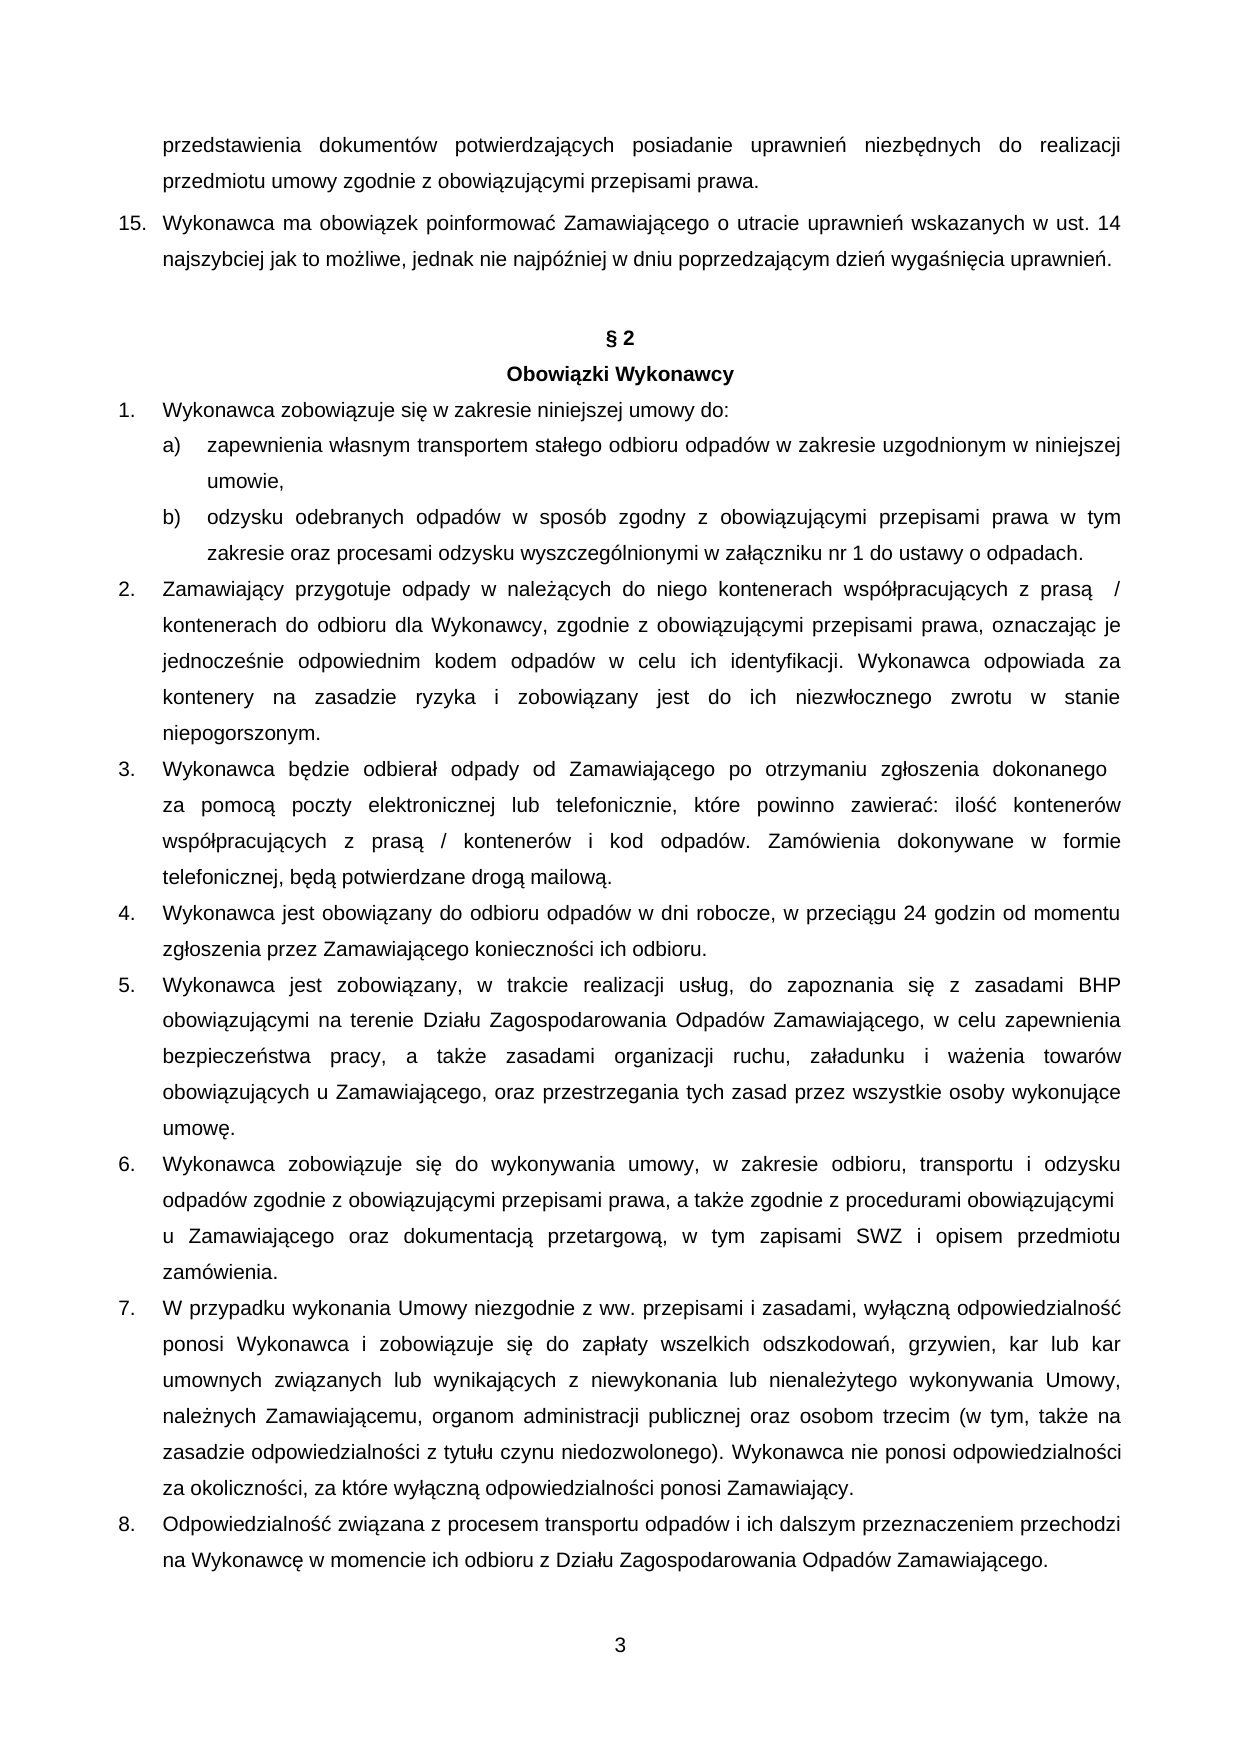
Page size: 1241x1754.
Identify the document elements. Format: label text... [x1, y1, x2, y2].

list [118, 133, 1122, 193]
list Odpowiedzialność związana z procesem transportu odpadów i ich dalszym przeznaczeniem przechodzi na Wykonawcę w momencie ich odbioru z Działu Zagospodarowania Odpadów Zamawiającego. [118, 1511, 1122, 1571]
list Wykonawca zobowiązuje się w zakresie niniejszej umowy do: [118, 397, 1122, 421]
list Zamawiający przygotuje odpady w należących do niego kontenerach współpracujących z prasą / kontenerach do odbioru dla Wykonawcy, zgodnie z obowiązującymi przepisami prawa, oznaczając je jednocześnie odpowiednim kodem odpadów w celu ich identyfikacji. Wykonawca odpowiada za kontenery na zasadzie ryzyka i zobowiązany jest do ich niezwłocznego zwrotu w stanie niepogorszonym. [118, 577, 1122, 745]
list Wykonawca jest obowiązany do odbioru odpadów w dni robocze, w przeciągu 24 godzin od momentu zgłoszenia przez Zamawiającego konieczności ich odbioru. [118, 901, 1122, 960]
list Wykonawca jest zobowiązany, w trakcie realizacji usług, do zapoznania się z zasadami BHP obowiązującymi na terenie Działu Zagospodarowania Odpadów Zamawiającego, w celu zapewnienia bezpieczeństwa pracy, a także zasadami organizacji ruchu, załadunku i ważenia towarów obowiązujących u Zamawiającego, oraz przestrzegania tych zasad przez wszystkie osoby wykonujące umowę. [118, 972, 1122, 1140]
text Obowiązki Wykonawcy [118, 361, 1122, 385]
list Wykonawca ma obowiązek poinformować Zamawiającego o utracie uprawnień wskazanych w ust. 14 najszybciej jak to możliwe, jednak nie najpóźniej w dniu poprzedzającym dzień wygaśnięcia uprawnień. [118, 211, 1122, 271]
list zapewnienia własnym transportem stałego odbioru odpadów w zakresie uzgodnionym w niniejszej umowie, [162, 433, 1122, 493]
text § 2 [118, 326, 1122, 349]
list Wykonawca będzie odbierał odpady od Zamawiającego po otrzymaniu zgłoszenia dokonanego za pomocą poczty elektronicznej lub telefonicznie, które powinno zawierać: ilość kontenerów współpracujących z prasą / kontenerów i kod odpadów. Zamówienia dokonywane w formie telefonicznej, będą potwierdzane drogą mailową. [118, 757, 1122, 888]
list Wykonawca zobowiązuje się do wykonywania umowy, w zakresie odbioru, transportu i odzysku odpadów zgodnie z obowiązującymi przepisami prawa, a także zgodnie z procedurami obowiązującymi u Zamawiającego oraz dokumentacją przetargową, w tym zapisami SWZ i opisem przedmiotu zamówienia. [118, 1152, 1122, 1284]
list odzysku odebranych odpadów w sposób zgodny z obowiązującymi przepisami prawa w tym zakresie oraz procesami odzysku wyszczególnionymi w załączniku nr 1 do ustawy o odpadach. [162, 505, 1122, 565]
list W przypadku wykonania Umowy niezgodnie z ww. przepisami i zasadami, wyłączną odpowiedzialność ponosi Wykonawca i zobowiązuje się do zapłaty wszelkich odszkodowań, grzywien, kar lub kar umownych związanych lub wynikających z niewykonania lub nienależytego wykonywania Umowy, należnych Zamawiającemu, organom administracji publicznej oraz osobom trzecim (w tym, także na zasadzie odpowiedzialności z tytułu czynu niedozwolonego). Wykonawca nie ponosi odpowiedzialności za okoliczności, za które wyłączną odpowiedzialności ponosi Zamawiający. [118, 1296, 1122, 1499]
